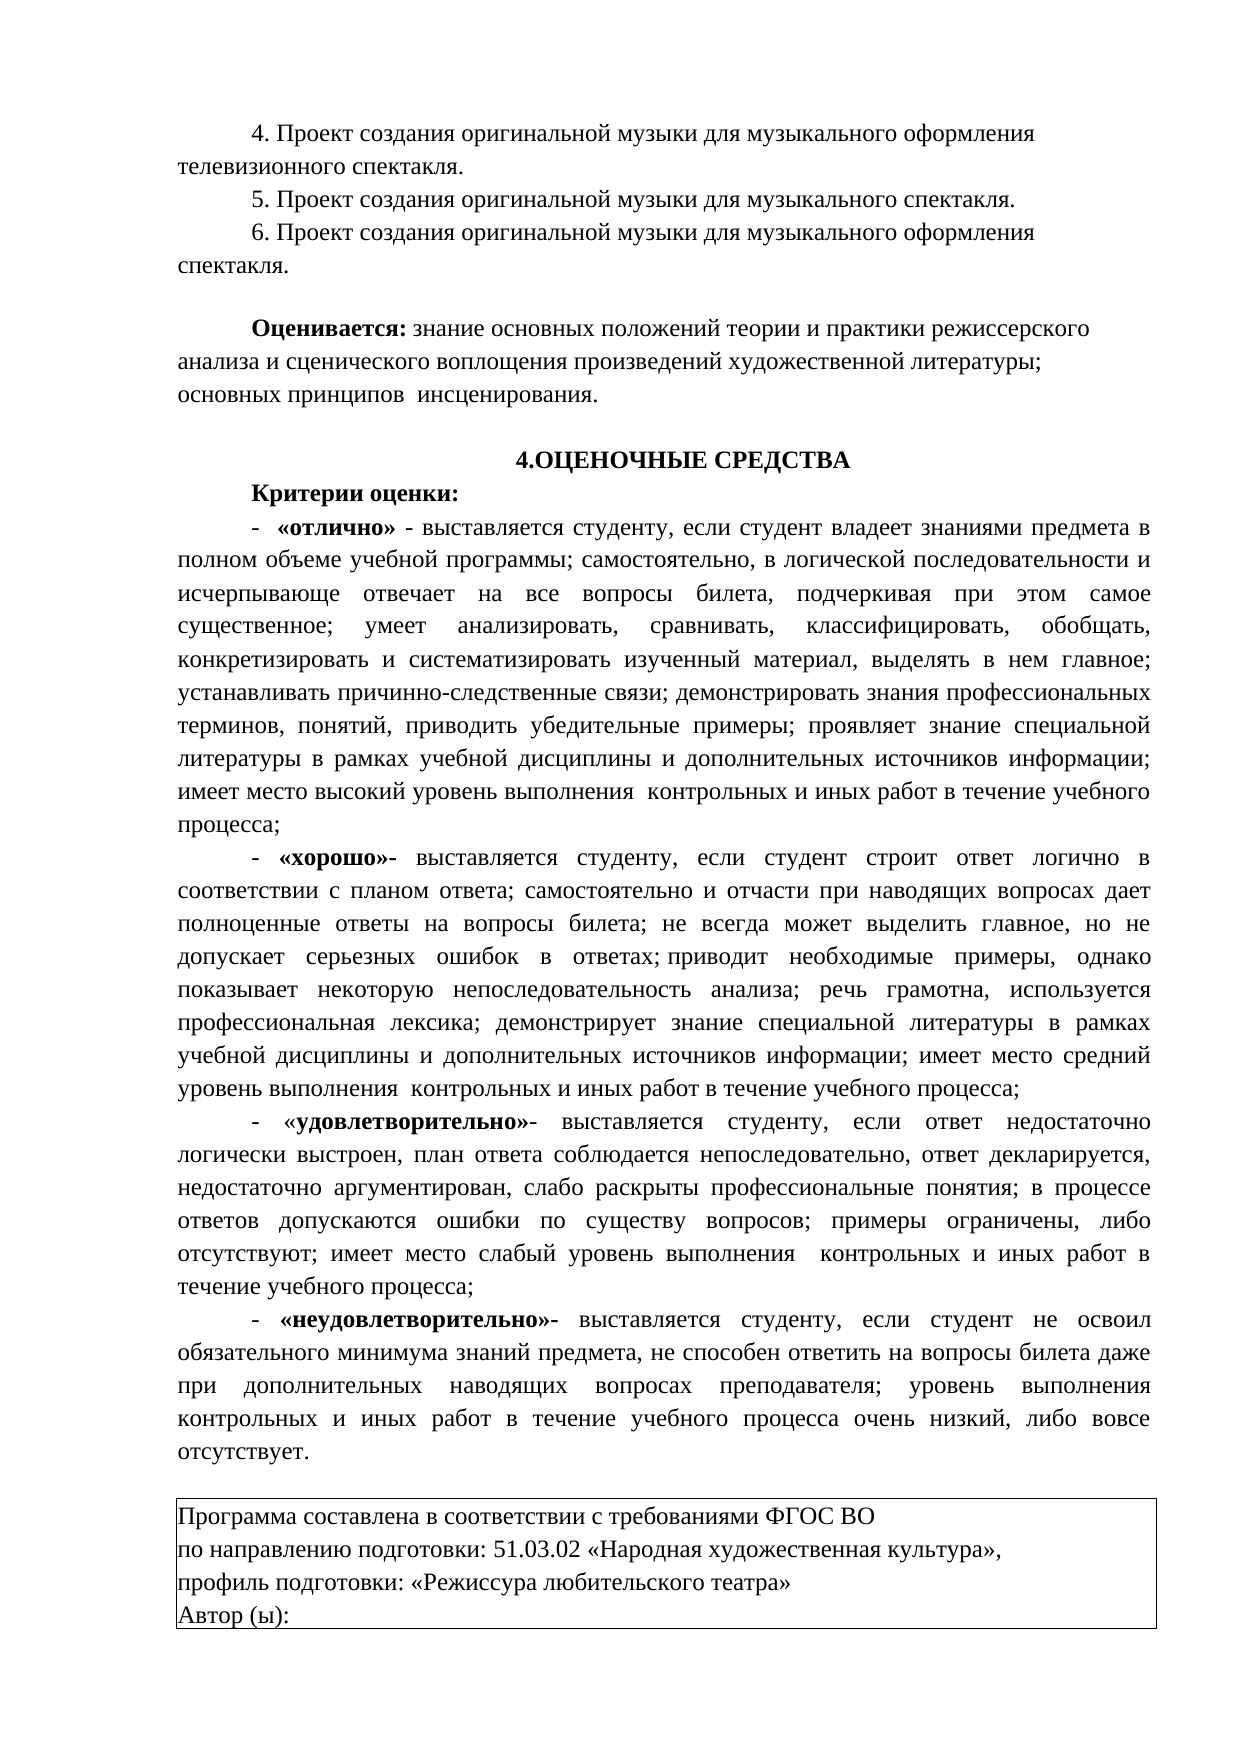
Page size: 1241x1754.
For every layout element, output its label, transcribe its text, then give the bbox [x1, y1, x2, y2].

text 4. Проект создания оригинальной музыки для музыкального оформления телевизионного спектакля. [177, 118, 1152, 180]
text профиль подготовки: «Режиссура любительского театра» [177, 1564, 1156, 1596]
text - «удовлетворительно»- выставляется студенту, если ответ недостаточно логически выстроен, план ответа соблюдается непоследовательно, ответ декларируется, недостаточно аргументирован, слабо раскрыты профессиональные понятия; в процессе ответов допускаются ошибки по существу вопросов; примеры ограничены, либо отсутствуют; имеет место слабый уровень выполнения контрольных и иных работ в течение учебного процесса; [177, 1106, 1152, 1300]
text по направлению подготовки: 51.03.02 «Народная художественная культура», [177, 1531, 1156, 1563]
text 4.ОЦЕНОЧНЫЕ СРЕДСТВА [215, 446, 1152, 474]
text - «хорошо»- выставляется студенту, если студент строит ответ логично в соответствии с планом ответа; самостоятельно и отчасти при наводящих вопросах дает полноценные ответы на вопросы билета; не всегда может выделить главное, но не допускает серьезных ошибок в ответах; приводит необходимые примеры, однако показывает некоторую непоследовательность анализа; речь грамотна, используется профессиональная лексика; демонстрирует знание специальной литературы в рамках учебной дисциплины и дополнительных источников информации; имеет место средний уровень выполнения контрольных и иных работ в течение учебного процесса; [177, 842, 1152, 1102]
text Критерии оценки: [177, 478, 1152, 507]
text Программа составлена в соответствии с требованиями ФГОС ВО [177, 1499, 1156, 1530]
text - «неудовлетворительно»- выставляется студенту, если студент не освоил обязательного минимума знаний предмета, не способен ответить на вопросы билета даже при дополнительных наводящих вопросах преподавателя; уровень выполнения контрольных и иных работ в течение учебного процесса очень низкий, либо вовсе отсутствует. [177, 1304, 1152, 1465]
text - «отлично» - выставляется студенту, если студент владеет знаниями предмета в полном объеме учебной программы; самостоятельно, в логической последовательности и исчерпывающе отвечает на все вопросы билета, подчеркивая при этом самое существенное; умеет анализировать, сравнивать, классифицировать, обобщать, конкретизировать и систематизировать изученный материал, выделять в нем главное; устанавливать причинно-следственные связи; демонстрировать знания профессиональных терминов, понятий, приводить убедительные примеры; проявляет знание специальной литературы в рамках учебной дисциплины и дополнительных источников информации; имеет место высокий уровень выполнения контрольных и иных работ в течение учебного процесса; [177, 512, 1152, 837]
text Оценивается: знание основных положений теории и практики режиссерского анализа и сценического воплощения произведений художественной литературы; основных принципов инсценирования. [177, 313, 1152, 408]
text 5. Проект создания оригинальной музыки для музыкального спектакля. [177, 184, 1152, 213]
text 6. Проект создания оригинальной музыки для музыкального оформления спектакля. [177, 217, 1152, 279]
text Автор (ы): [177, 1597, 1156, 1628]
